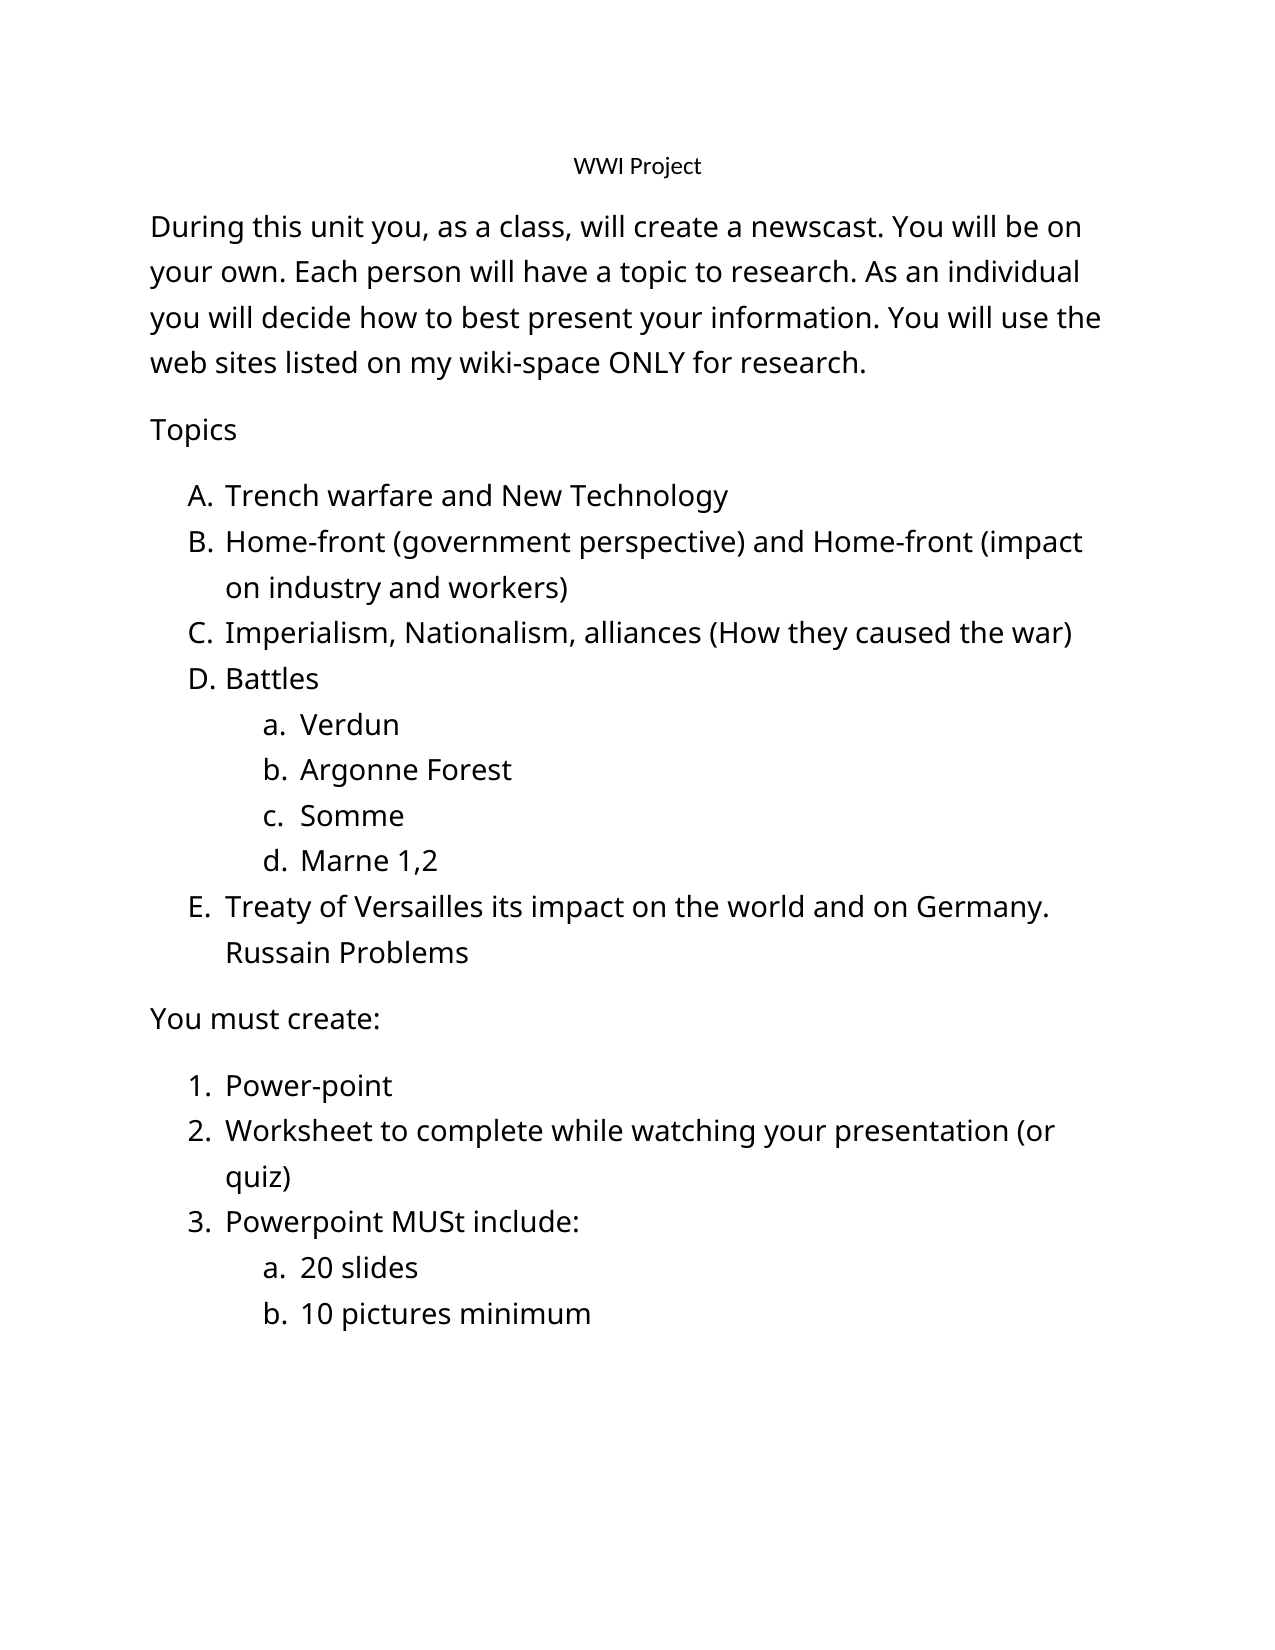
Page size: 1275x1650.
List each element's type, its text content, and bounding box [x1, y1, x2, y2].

list Treaty of Versailles its impact on the world and on Germany. Russain Problems [187, 886, 1125, 972]
text Topics [150, 409, 1125, 449]
list Trench warfare and New Technology [187, 476, 1125, 515]
list Battles [187, 658, 1125, 698]
list Home-front (government perspective) and Home-front (impact on industry and workers) [187, 521, 1125, 607]
list Power-point [187, 1065, 1125, 1104]
list Powerpoint MUSt include: [187, 1202, 1125, 1241]
text You must create: [150, 998, 1125, 1038]
list 20 slides [262, 1247, 1125, 1287]
list Verdun [262, 704, 1125, 743]
list Marne 1,2 [262, 841, 1125, 880]
list Imperialism, Nationalism, alliances (How they caused the war) [187, 612, 1125, 652]
list 10 pictures minimum [262, 1293, 1125, 1333]
text During this unit you, as a class, will create a newscast. You will be on your own. Each person will have a topic to research. As an individual you will decide how to best present your information. You will use the web sites listed on my wiki-space ONLY for research. [150, 206, 1125, 382]
text WWI Project [150, 150, 1125, 181]
list Worksheet to complete while watching your presentation (or quiz) [187, 1110, 1125, 1196]
list Somme [262, 795, 1125, 835]
list Argonne Forest [262, 749, 1125, 789]
